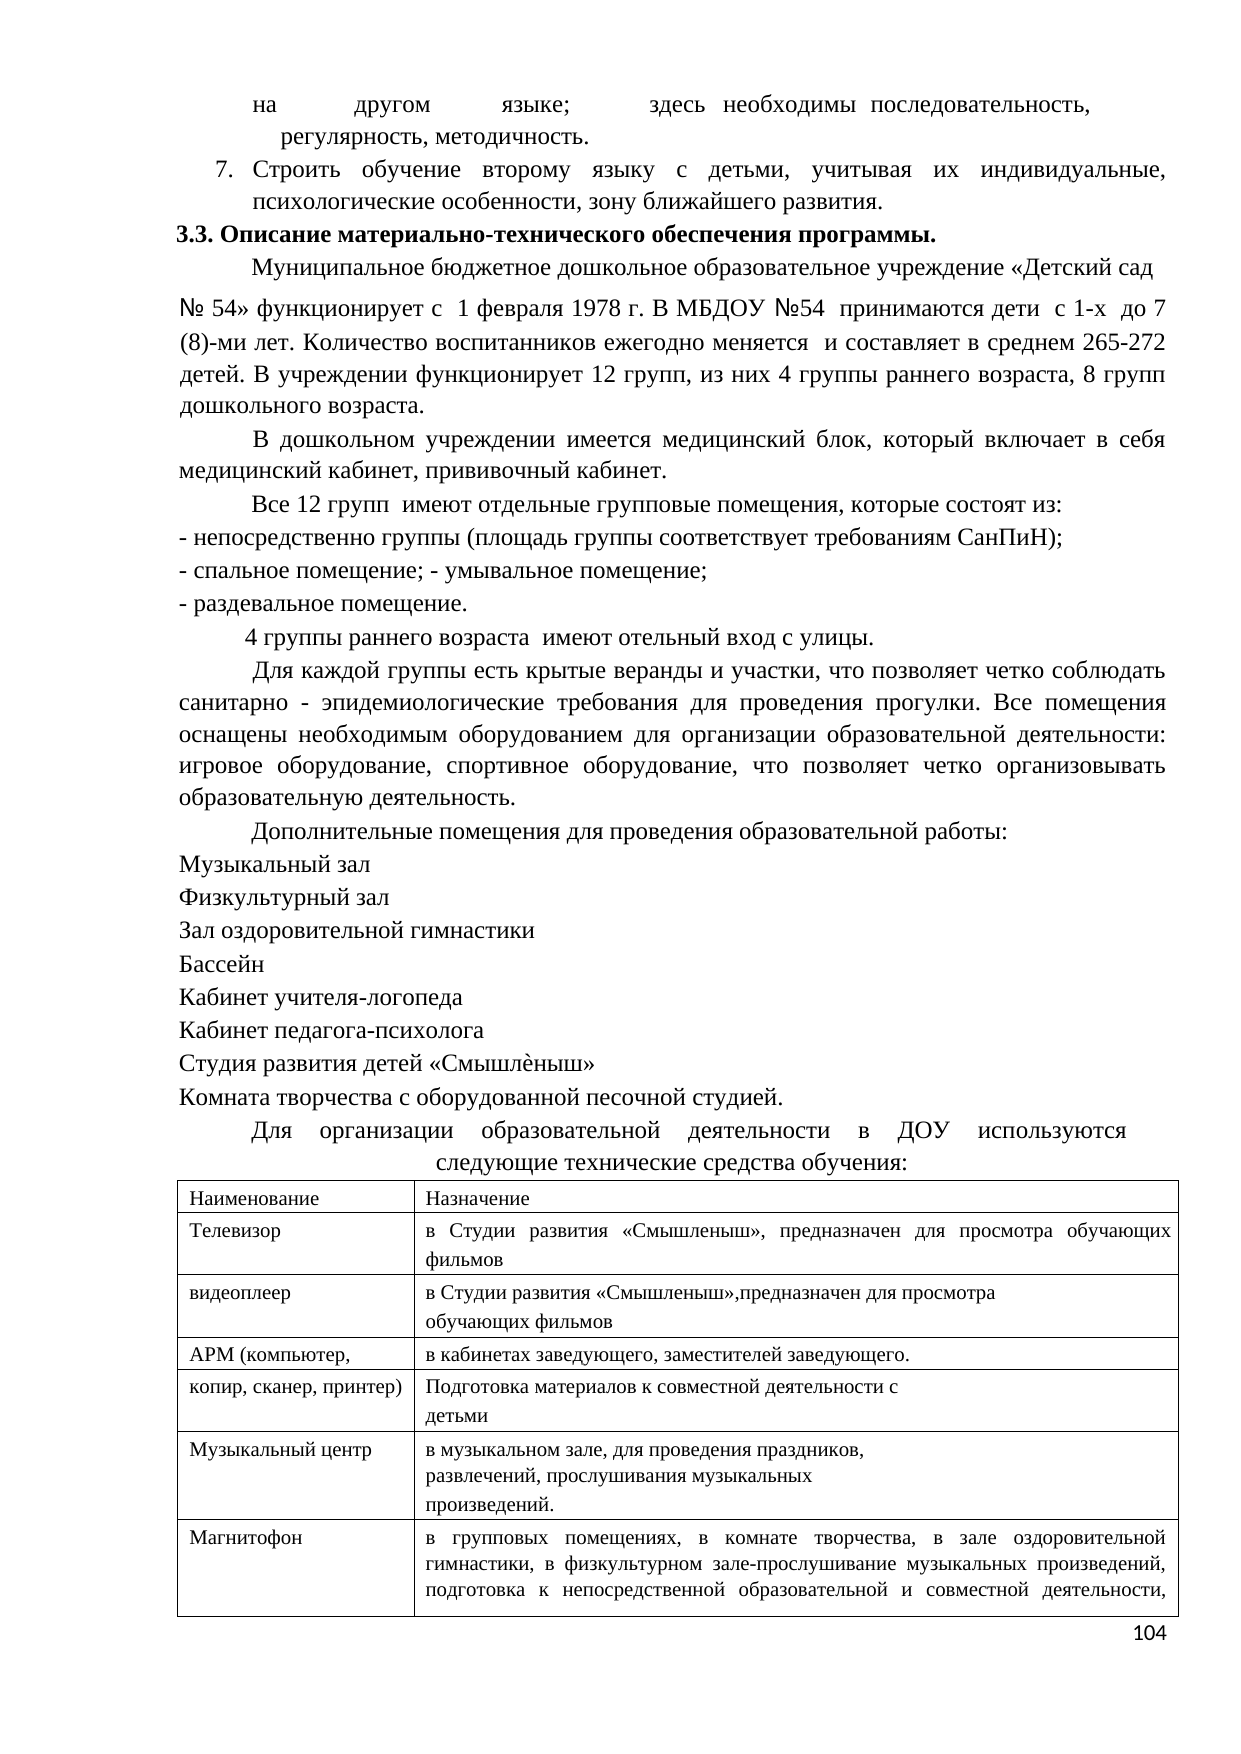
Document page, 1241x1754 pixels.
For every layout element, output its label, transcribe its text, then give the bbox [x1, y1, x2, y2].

text Бассейн [179, 949, 1167, 977]
table_cell в Студии развития «Смышленыш», предназначен для просмотра обучающих фильмов [415, 1213, 1178, 1274]
table_header Назначение [415, 1181, 1178, 1212]
text В дошкольном учреждении имеется медицинский блок, который включает в себя медицинский кабинет, прививочный кабинет. [179, 424, 1167, 484]
text Для каждой группы есть крытые веранды и участки, что позволяет четко соблюдать санитарно - эпидемиологические требования для проведения прогулки. Все помещения оснащены необходимым оборудованием для организации образовательной деятельности: игровое оборудование, спортивное оборудование, что позволяет четко организовывать образовательную деятельность. [179, 655, 1167, 811]
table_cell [415, 1520, 1178, 1616]
text 3.3. Описание материально-технического обеспечения программы. [176, 219, 1173, 248]
text № 54» функционирует с 1 февраля 1978 г. В МБДОУ №54 принимаются дети с 1-х до 7 (8)-ми лет. Количество воспитанников ежегодно меняется и составляет в среднем 265-272 детей. В учреждении функционирует 12 групп, из них 4 группы раннего возраста, 8 групп дошкольного возраста. [179, 289, 1167, 419]
table_cell в музыкальном зале, для проведения праздников, развлечений, прослушивания музыкальных произведений. [415, 1432, 1178, 1519]
table_cell Телевизор [178, 1213, 414, 1274]
list раздевальное помещение. [179, 588, 1167, 617]
text 4 группы раннего возраста имеют отельный вход с улицы. [133, 622, 1173, 651]
text Для организации образовательной деятельности в ДОУ используются следующие технические средства обучения: [251, 1115, 1127, 1175]
table_cell Музыкальный центр [178, 1432, 414, 1519]
table_cell Подготовка материалов к совместной деятельности с детьми [415, 1370, 1178, 1431]
list Строить обучение второму языку с детьми, учитывая их индивидуальные, психологические особенности, зону ближайшего развития. [215, 154, 1167, 214]
text Кабинет учителя-логопеда [179, 982, 1167, 1011]
text Все 12 групп имеют отдельные групповые помещения, которые состоят из: [251, 489, 1167, 518]
text Кабинет педагога-психолога [179, 1015, 1167, 1044]
text Комната творчества с оборудованной песочной студией. [179, 1082, 1167, 1110]
table_cell Магнитофон [178, 1520, 414, 1616]
text Дополнительные помещения для проведения образовательной работы: [251, 816, 1167, 844]
table_cell в кабинетах заведующего, заместителей заведующего. [415, 1338, 1178, 1369]
list непосредственно группы (площадь группы соответствует требованиям СанПиН); [179, 522, 1167, 551]
text Музыкальный зал [179, 849, 1167, 878]
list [215, 89, 1167, 149]
table_header Наименование [178, 1181, 414, 1212]
table_cell в Студии развития «Смышленыш»,предназначен для просмотра обучающих фильмов [415, 1275, 1178, 1337]
text Зал оздоровительной гимнастики [179, 915, 1167, 944]
table_cell копир, сканер, принтер) [178, 1370, 414, 1431]
table_cell видеоплеер [178, 1275, 414, 1337]
text Физкультурный зал [179, 882, 1167, 911]
text Студия развития детей «Смышлѐныш» [179, 1048, 1167, 1077]
list спальное помещение; - умывальное помещение; [179, 555, 1167, 584]
text Муниципальное бюджетное дошкольное образовательное учреждение «Детский сад [251, 252, 1167, 281]
table_cell АРМ (компьютер, [178, 1338, 414, 1369]
